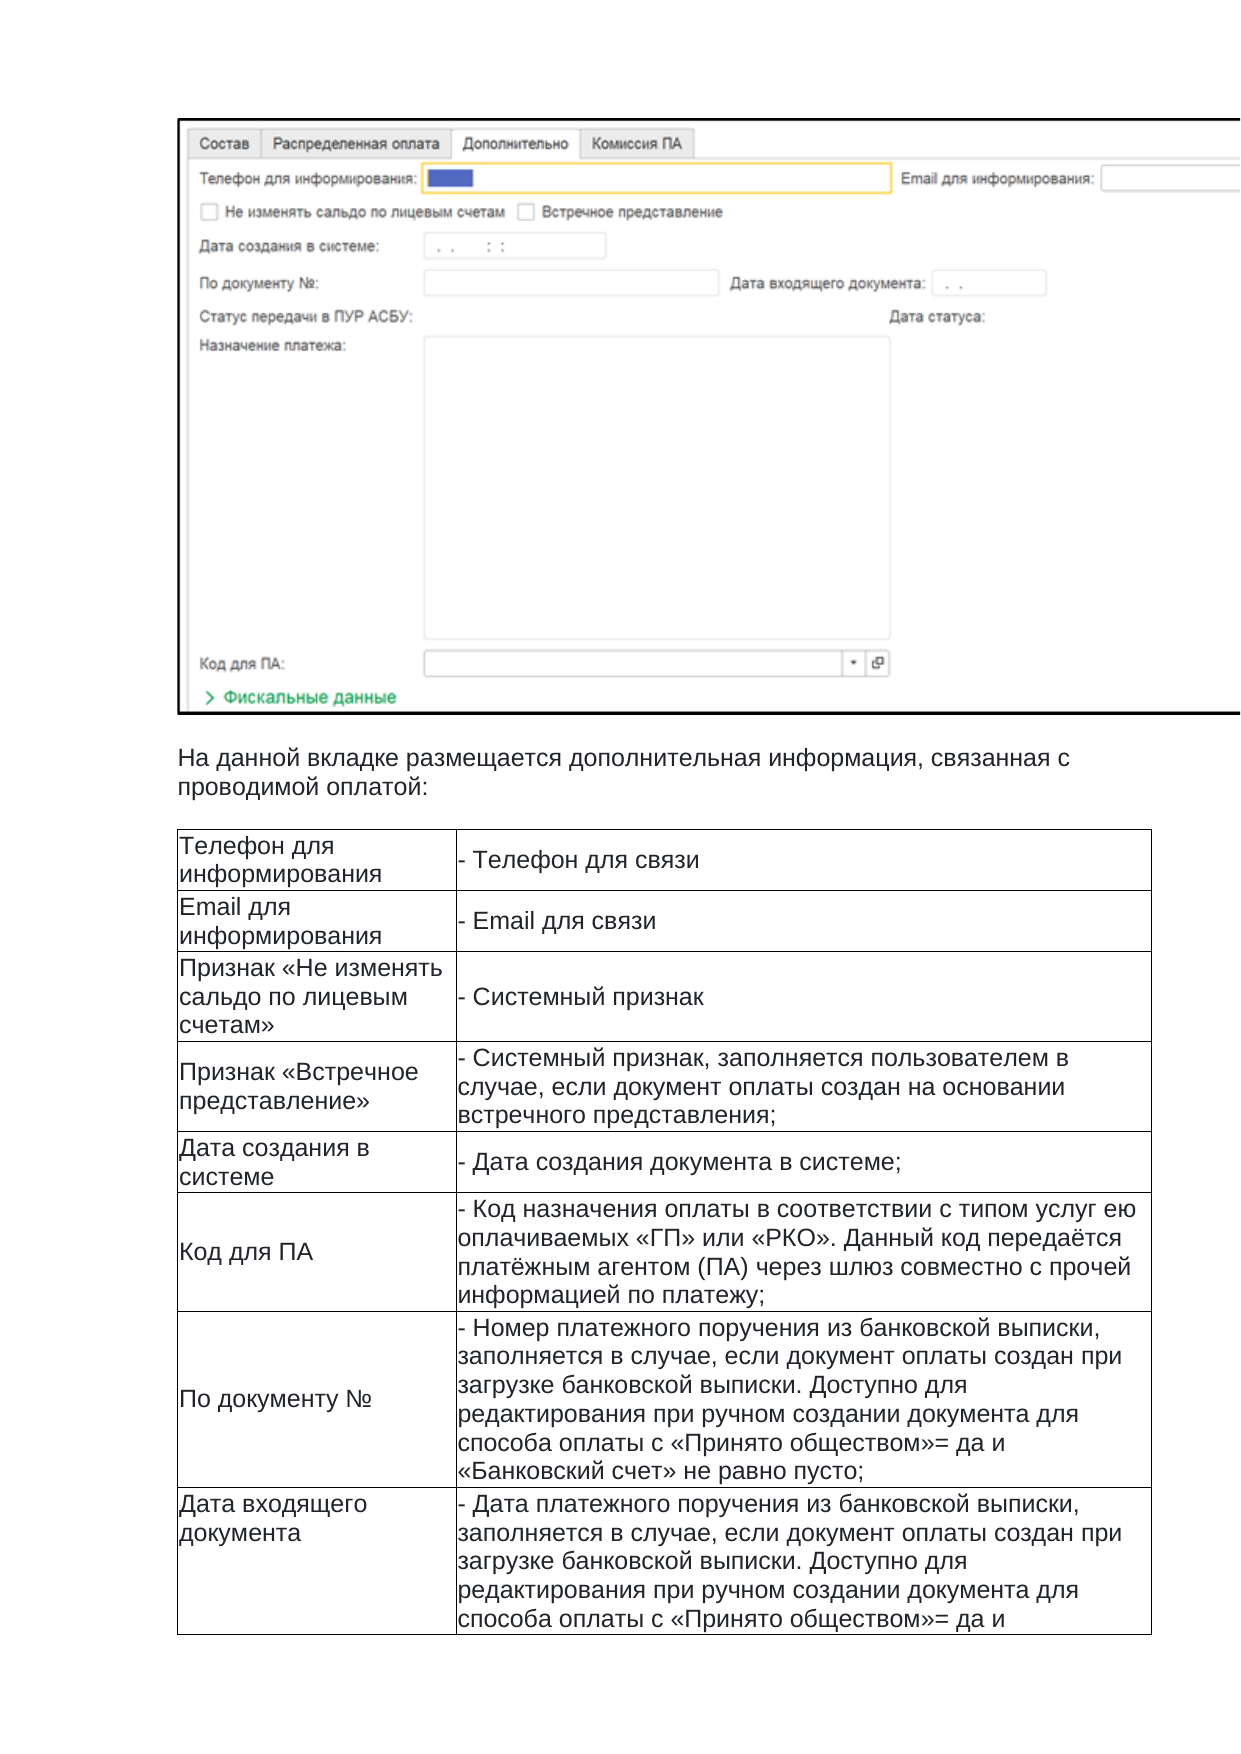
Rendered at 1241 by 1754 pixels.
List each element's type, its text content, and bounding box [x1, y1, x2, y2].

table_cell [178, 1488, 456, 1634]
table_header Телефон для информирования [178, 830, 456, 890]
table_cell - Email для связи [457, 891, 1151, 951]
table_header - Телефон для связи [457, 830, 1151, 890]
table_cell Признак «Встречное представление» [178, 1042, 456, 1131]
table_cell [457, 1488, 1151, 1634]
table_cell По документу № [178, 1312, 456, 1487]
table_cell - Системный признак, заполняется пользователем в случае, если документ оплаты создан на основании встречного представления; [457, 1042, 1151, 1131]
table_cell - Номер платежного поручения из банковской выписки, заполняется в случае, если документ оплаты создан при загрузке банковской выписки. Доступно для редактирования при ручном создании документа для способа оплаты с «Принято обществом»= да и «Банковский счет» не равно пусто; [457, 1312, 1151, 1487]
table_cell - Системный признак [457, 952, 1151, 1041]
table_cell Дата создания в системе [178, 1132, 456, 1192]
table_cell Код для ПА [178, 1193, 456, 1311]
table_cell - Дата создания документа в системе; [457, 1132, 1151, 1192]
table_cell - Код назначения оплаты в соответствии с типом услуг ею оплачиваемых «ГП» или «РКО». Данный код передаётся платёжным агентом (ПА) через шлюз совместно с прочей информацией по платежу; [457, 1193, 1151, 1311]
table_cell Email для информирования [178, 891, 456, 951]
table_cell Признак «Не изменять сальдо по лицевым счетам» [178, 952, 456, 1041]
picture [177, 118, 1241, 715]
text На данной вкладке размещается дополнительная информация, связанная с проводимой оплатой: [177, 715, 1152, 829]
